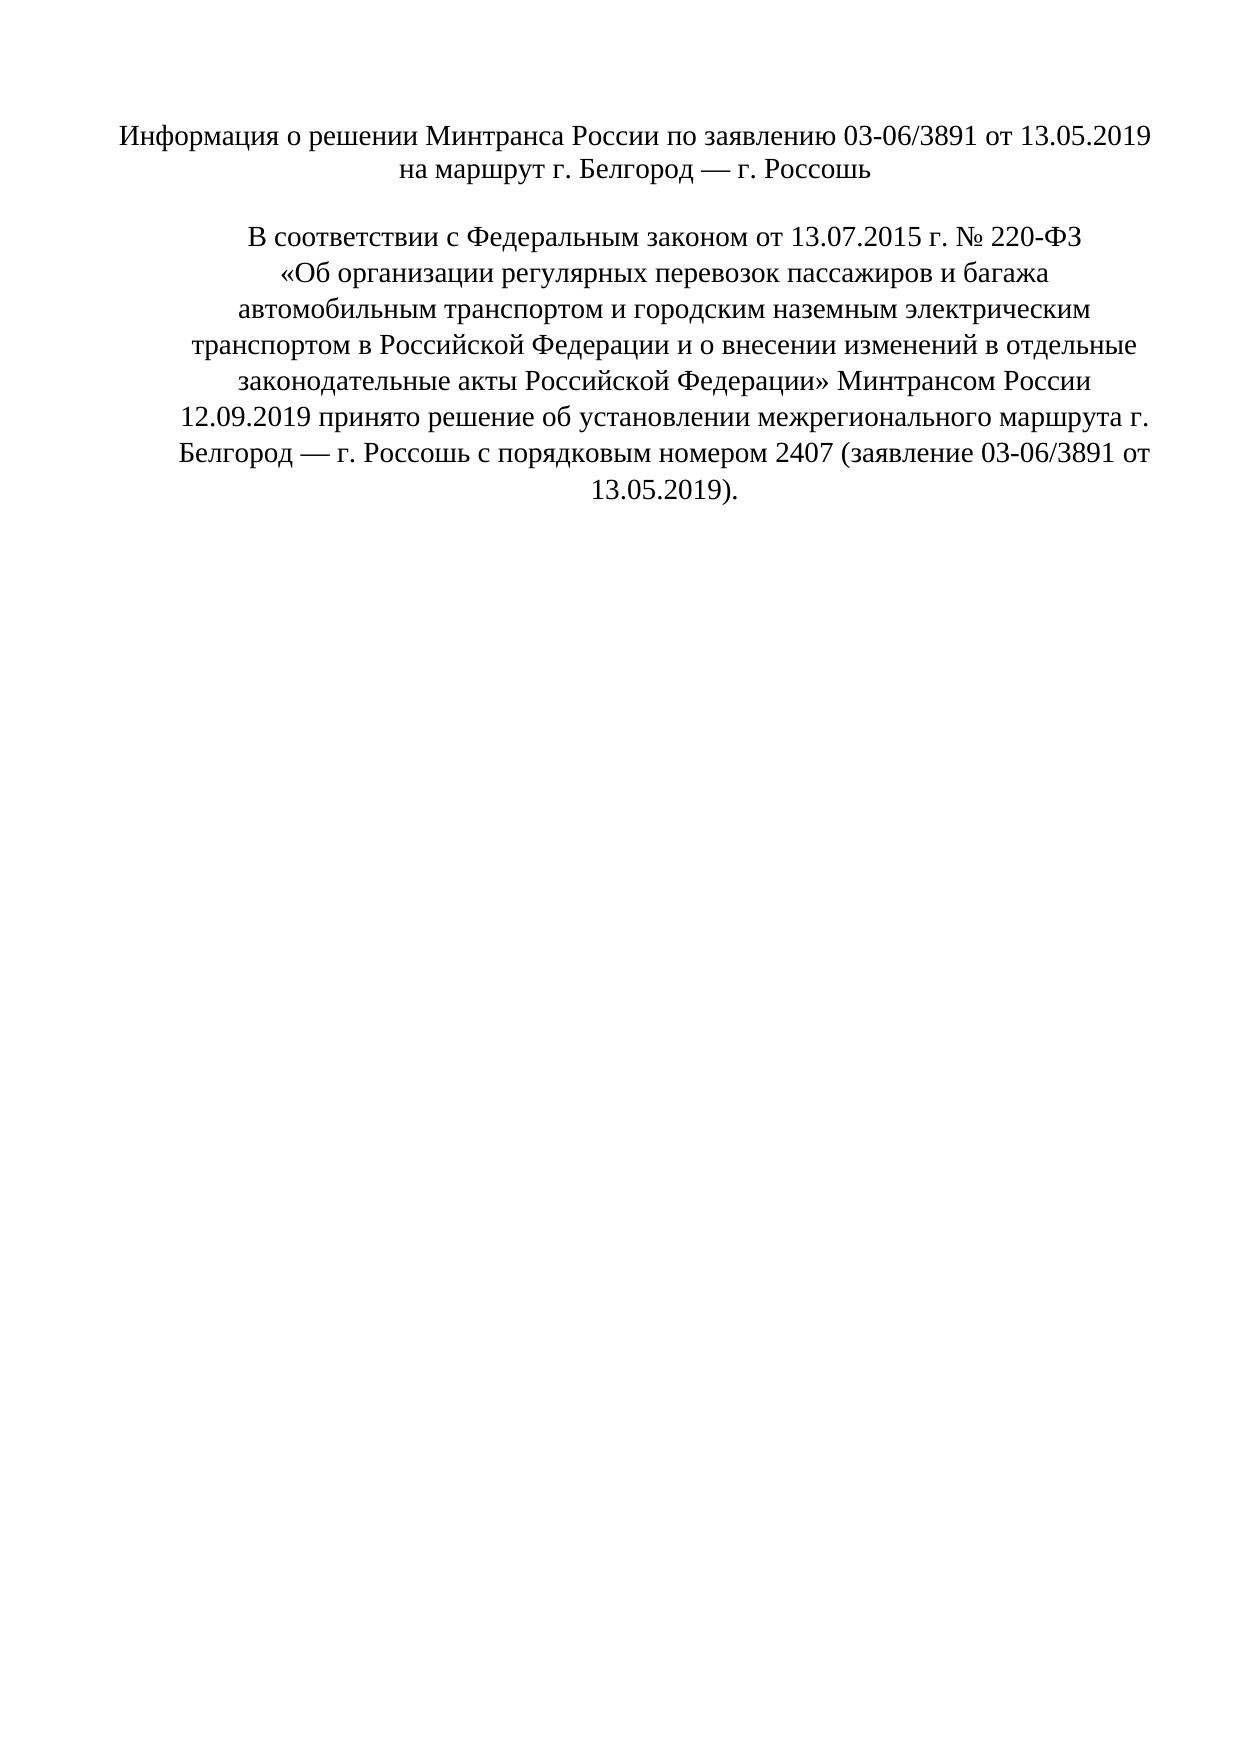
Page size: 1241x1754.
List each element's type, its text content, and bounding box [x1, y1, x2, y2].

text В соответствии с Федеральным законом от 13.07.2015 г. № 220-ФЗ «Об организации регулярных перевозок пассажиров и багажа автомобильным транспортом и городским наземным электрическим транспортом в Российской Федерации и о внесении изменений в отдельные законодательные акты Российской Федерации» Минтрансом России 12.09.2019 принято решение об установлении межрегионального маршрута г. Белгород — г. Россошь с порядковым номером 2407 (заявление 03-06/3891 от 13.05.2019). [177, 219, 1152, 505]
text Информация о решении Минтранса России по заявлению 03-06/3891 от 13.05.2019 на маршрут г. Белгород — г. Россошь [118, 118, 1152, 185]
